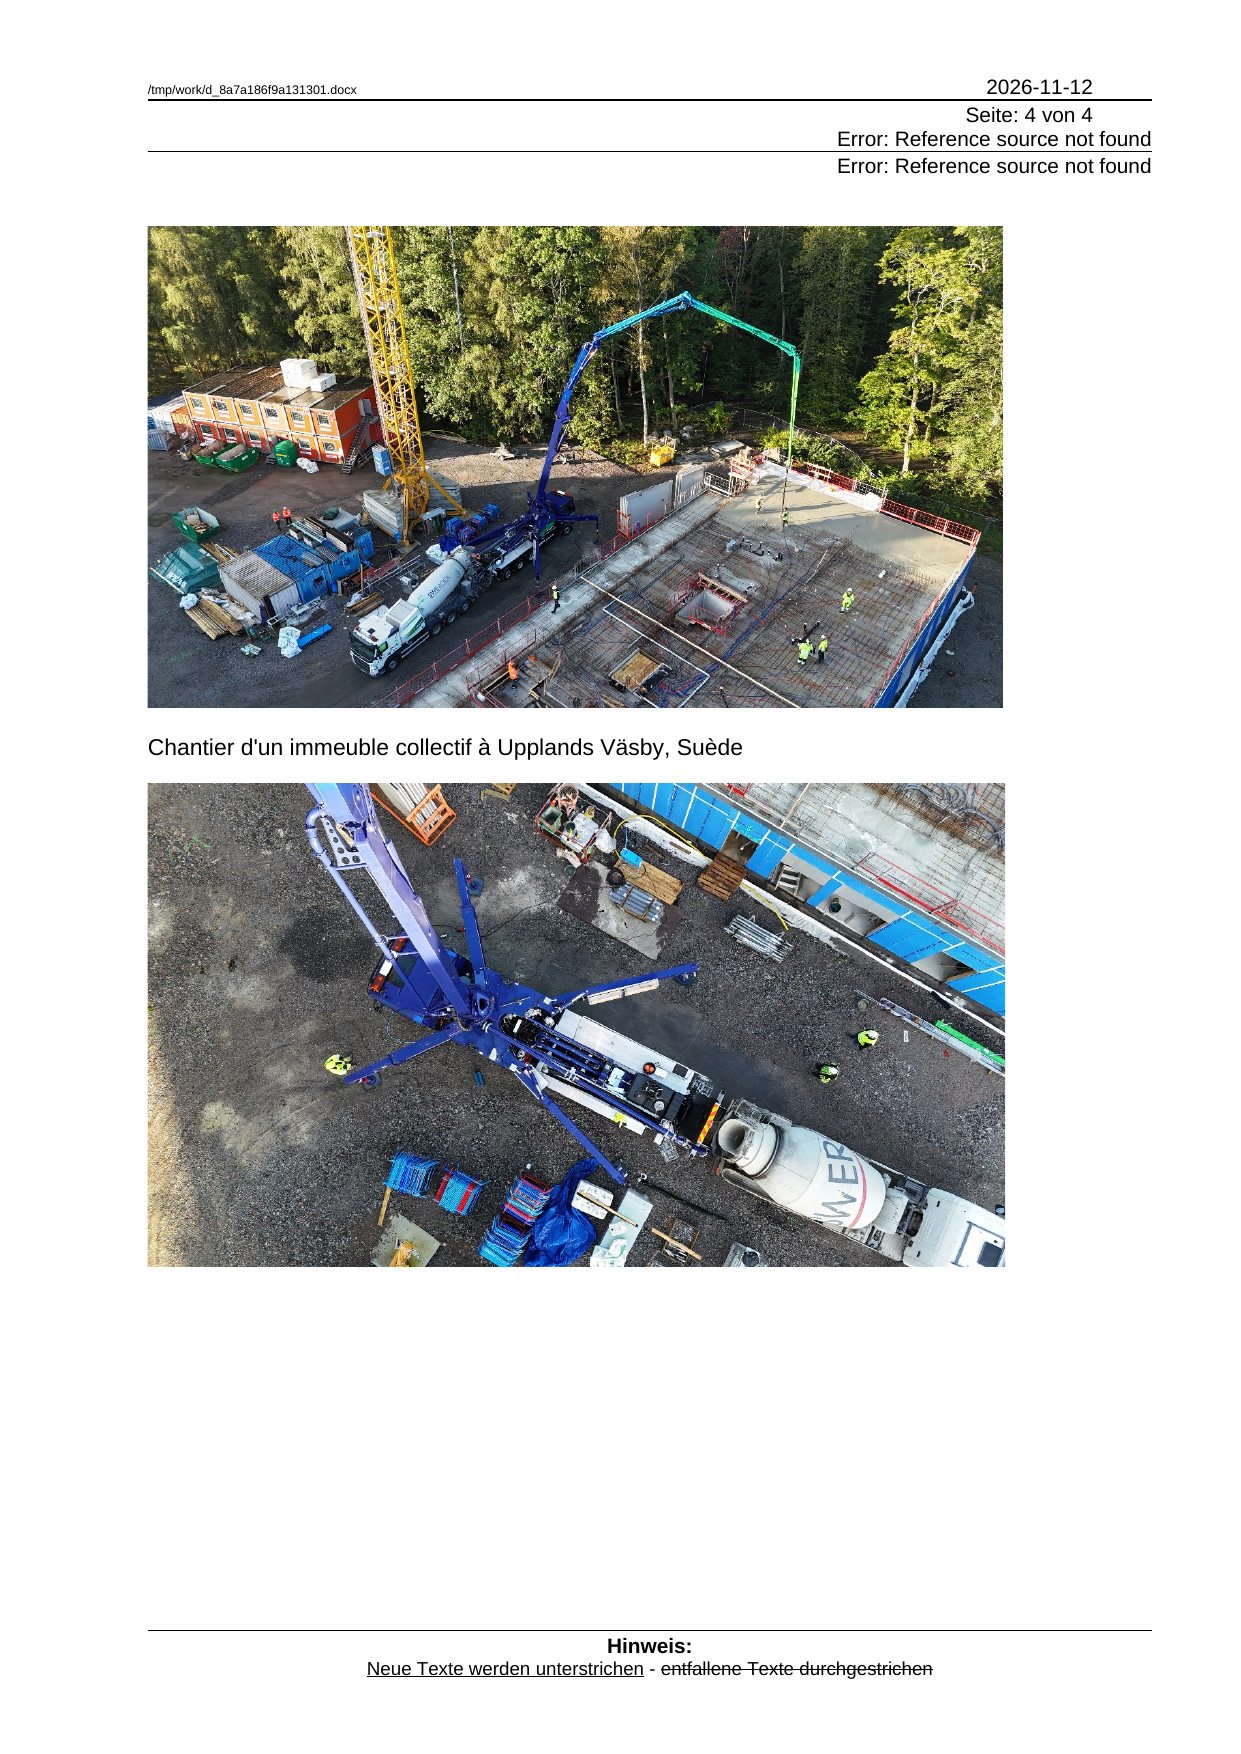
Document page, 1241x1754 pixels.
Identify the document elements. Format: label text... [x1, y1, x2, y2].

text Chantier d'un immeuble collectif à Upplands Väsby, Suède [148, 734, 1152, 760]
picture [147, 783, 1006, 1267]
picture [147, 226, 1003, 708]
